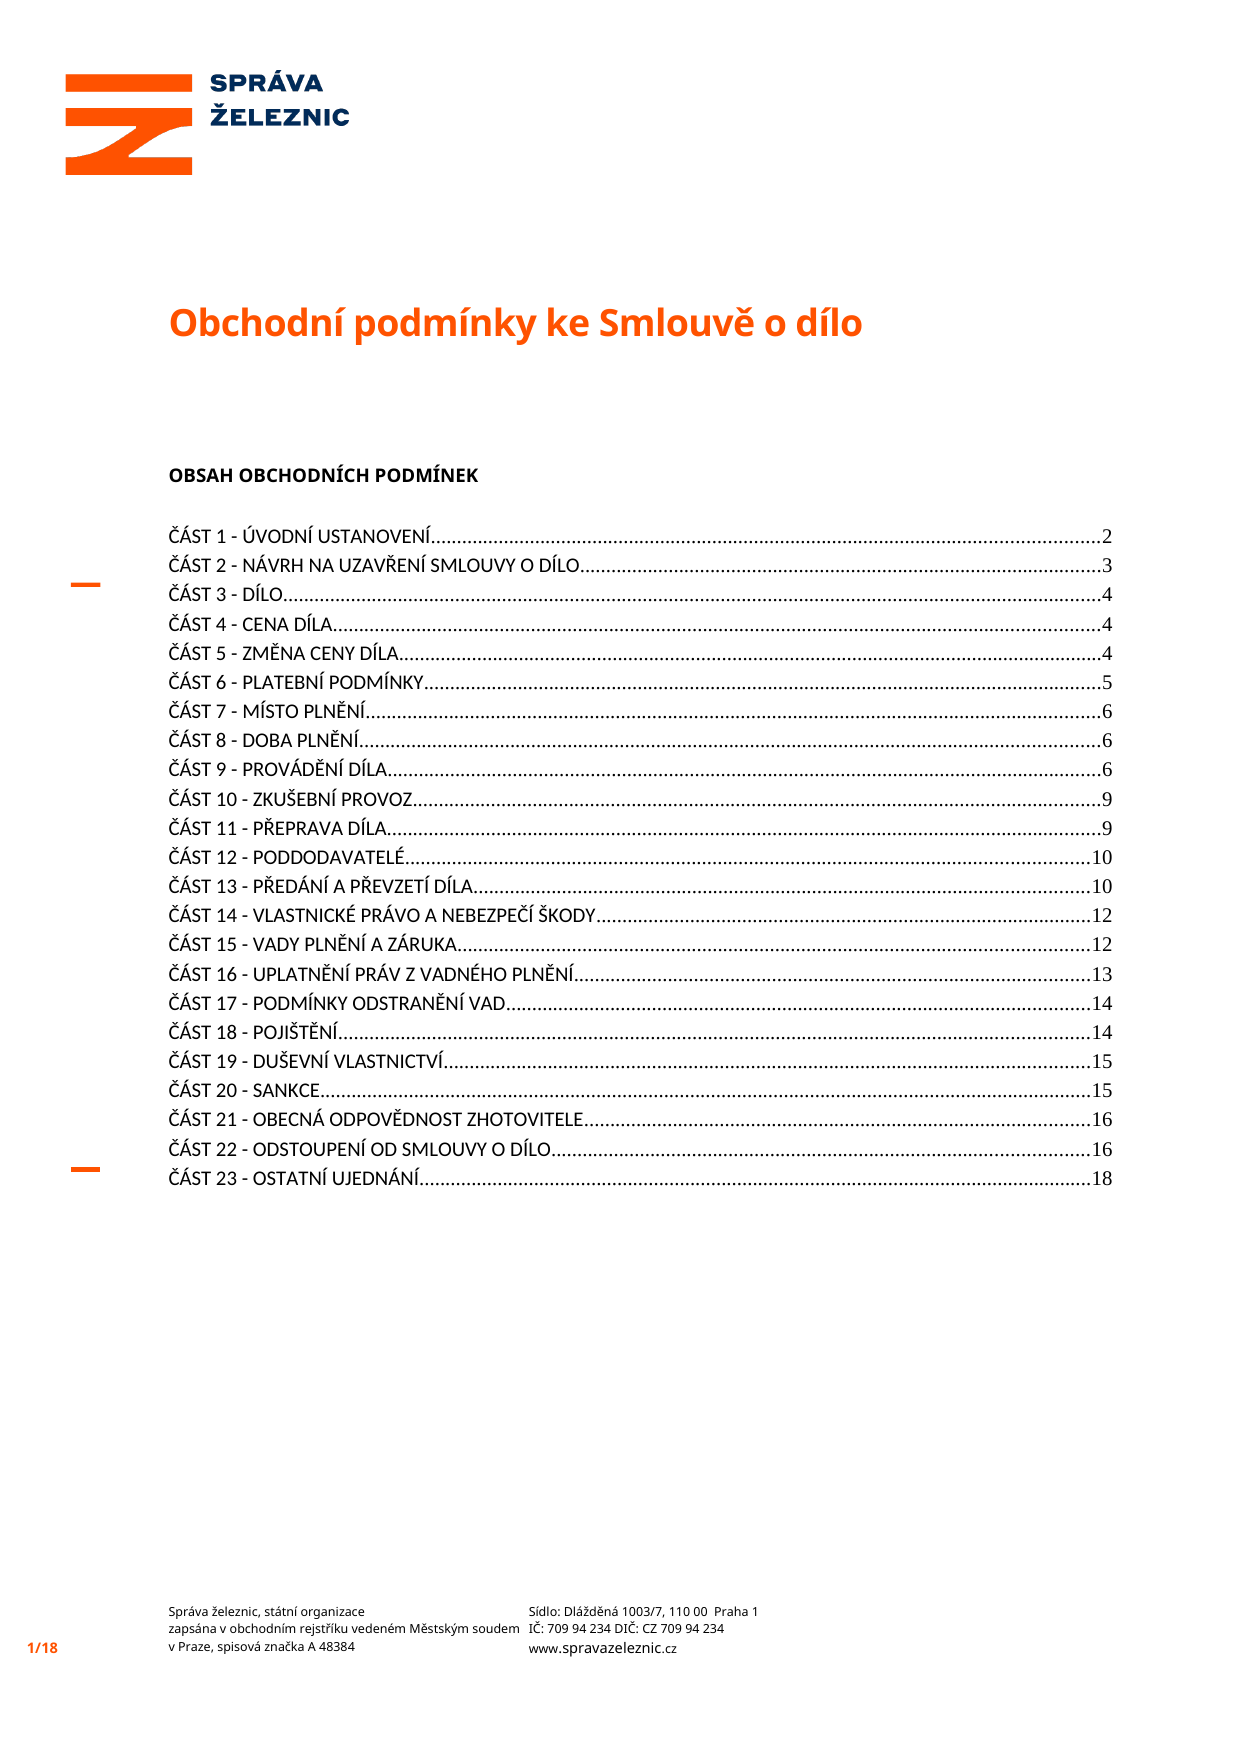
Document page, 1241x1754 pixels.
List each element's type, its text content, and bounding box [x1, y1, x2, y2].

text ČÁST 7 - MÍSTO PLNĚNÍ 6 [168, 698, 1072, 724]
text ČÁST 10 - ZKUŠEBNÍ PROVOZ 9 [168, 786, 1072, 811]
text ČÁST 4 - CENA DÍLA 4 [168, 611, 1072, 636]
picture [65, 70, 349, 175]
text ČÁST 19 - DUŠEVNÍ VLASTNICTVÍ 15 [168, 1048, 1072, 1074]
text ČÁST 18 - POJIŠTĚNÍ 14 [168, 1019, 1072, 1044]
text OBSAH OBCHODNÍCH PODMÍNEK [168, 462, 1072, 487]
text ČÁST 14 - VLASTNICKÉ PRÁVO A NEBEZPEČÍ ŠKODY 12 [168, 902, 1072, 928]
text ČÁST 16 - UPLATNĚNÍ PRÁV Z VADNÉHO PLNĚNÍ 13 [168, 961, 1072, 986]
subtitle Obchodní podmínky ke Smlouvě o dílo [168, 297, 1072, 348]
text ČÁST 22 - ODSTOUPENÍ OD SMLOUVY O DÍLO 16 [168, 1136, 1072, 1161]
text ČÁST 23 - OSTATNÍ UJEDNÁNÍ 18 [168, 1165, 1072, 1190]
text ČÁST 3 - DÍLO 4 [168, 582, 1072, 607]
text ČÁST 17 - PODMÍNKY ODSTRANĚNÍ VAD 14 [168, 990, 1072, 1015]
text ČÁST 8 - DOBA PLNĚNÍ 6 [168, 727, 1072, 753]
text ČÁST 9 - PROVÁDĚNÍ DÍLA 6 [168, 757, 1072, 782]
text ČÁST 2 - NÁVRH NA UZAVŘENÍ SMLOUVY O DÍLO 3 [168, 552, 1072, 578]
text ČÁST 20 - SANKCE 15 [168, 1077, 1072, 1103]
text ČÁST 15 - VADY PLNĚNÍ A ZÁRUKA 12 [168, 932, 1072, 957]
text ČÁST 1 - ÚVODNÍ USTANOVENÍ 2 [168, 523, 1072, 549]
text ČÁST 12 - PODDODAVATELÉ 10 [168, 844, 1072, 869]
text ČÁST 5 - ZMĚNA CENY DÍLA 4 [168, 640, 1072, 665]
text ČÁST 21 - OBECNÁ ODPOVĚDNOST ZHOTOVITELE 16 [168, 1107, 1072, 1132]
text ČÁST 11 - PŘEPRAVA DÍLA 9 [168, 815, 1072, 840]
text ČÁST 13 - PŘEDÁNÍ A PŘEVZETÍ DÍLA 10 [168, 873, 1072, 899]
text ČÁST 6 - PLATEBNÍ PODMÍNKY 5 [168, 669, 1072, 694]
